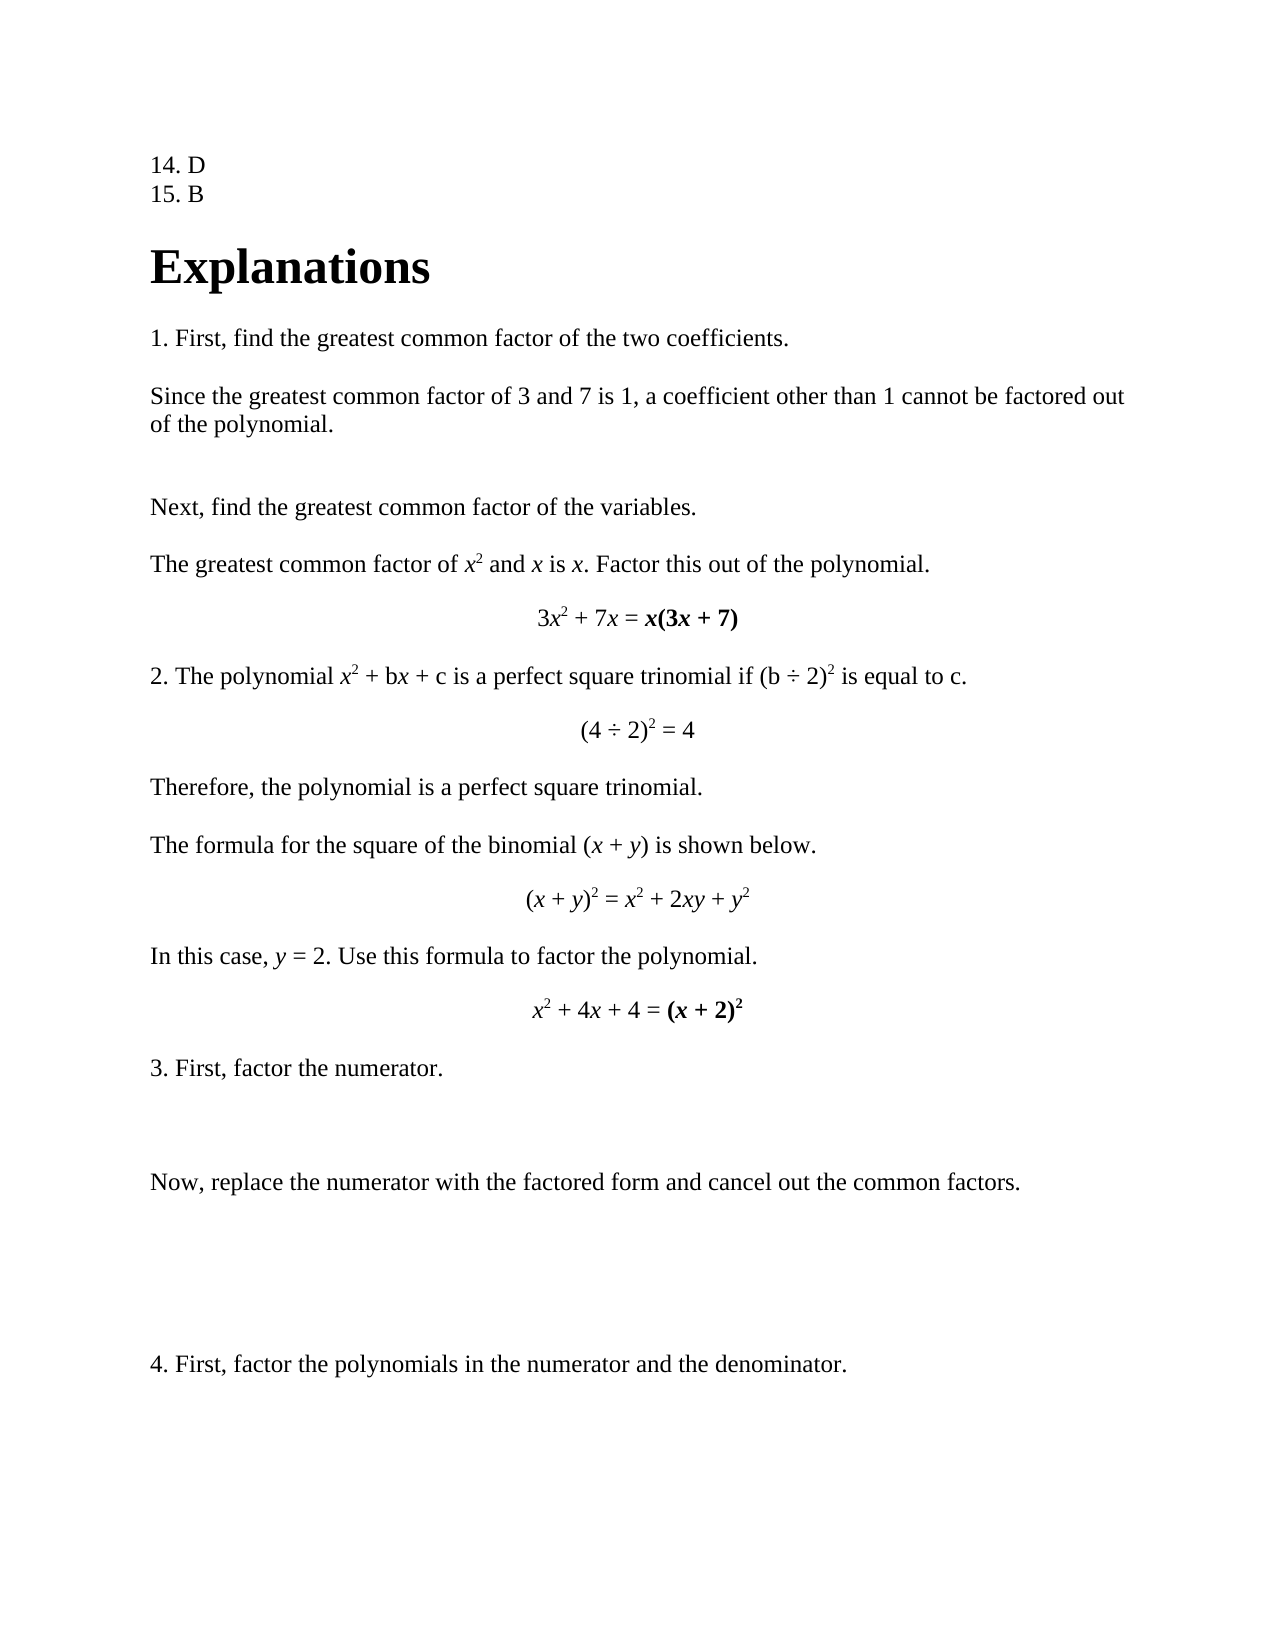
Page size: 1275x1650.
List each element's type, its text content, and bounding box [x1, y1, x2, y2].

text Next, find the greatest common factor of the variables. The greatest common factor of x2 and x is x. Factor this out of the polynomial. [150, 463, 1125, 578]
text 1. First, find the greatest common factor of the two coefficients. Since the greatest common factor of 3 and 7 is 1, a coefficient other than 1 cannot be factored out of the polynomial. [150, 323, 1125, 438]
text x2 + 4x + 4 = (x + 2)2 [150, 995, 1125, 1024]
subtitle Explanations [150, 237, 1125, 294]
text 4. First, factor the polynomials in the numerator and the denominator. [150, 1349, 1125, 1378]
text 2. The polynomial x2 + bx + c is a perfect square trinomial if (b ÷ 2)2 is equal to c. [150, 661, 1125, 690]
text 3. First, factor the numerator. [150, 1053, 1125, 1082]
text In this case, y = 2. Use this formula to factor the polynomial. [150, 912, 1125, 970]
text Now, replace the numerator with the factored form and cancel out the common factors. [150, 1138, 1125, 1195]
text 3x2 + 7x = x(3x + 7) [150, 603, 1125, 632]
text (4 ÷ 2)2 = 4 [150, 715, 1125, 744]
text Therefore, the polynomial is a perfect square trinomial. The formula for the square of the binomial (x + y) is shown below. [150, 744, 1125, 859]
text (x + y)2 = x2 + 2xy + y2 [150, 884, 1125, 912]
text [150, 150, 1125, 207]
